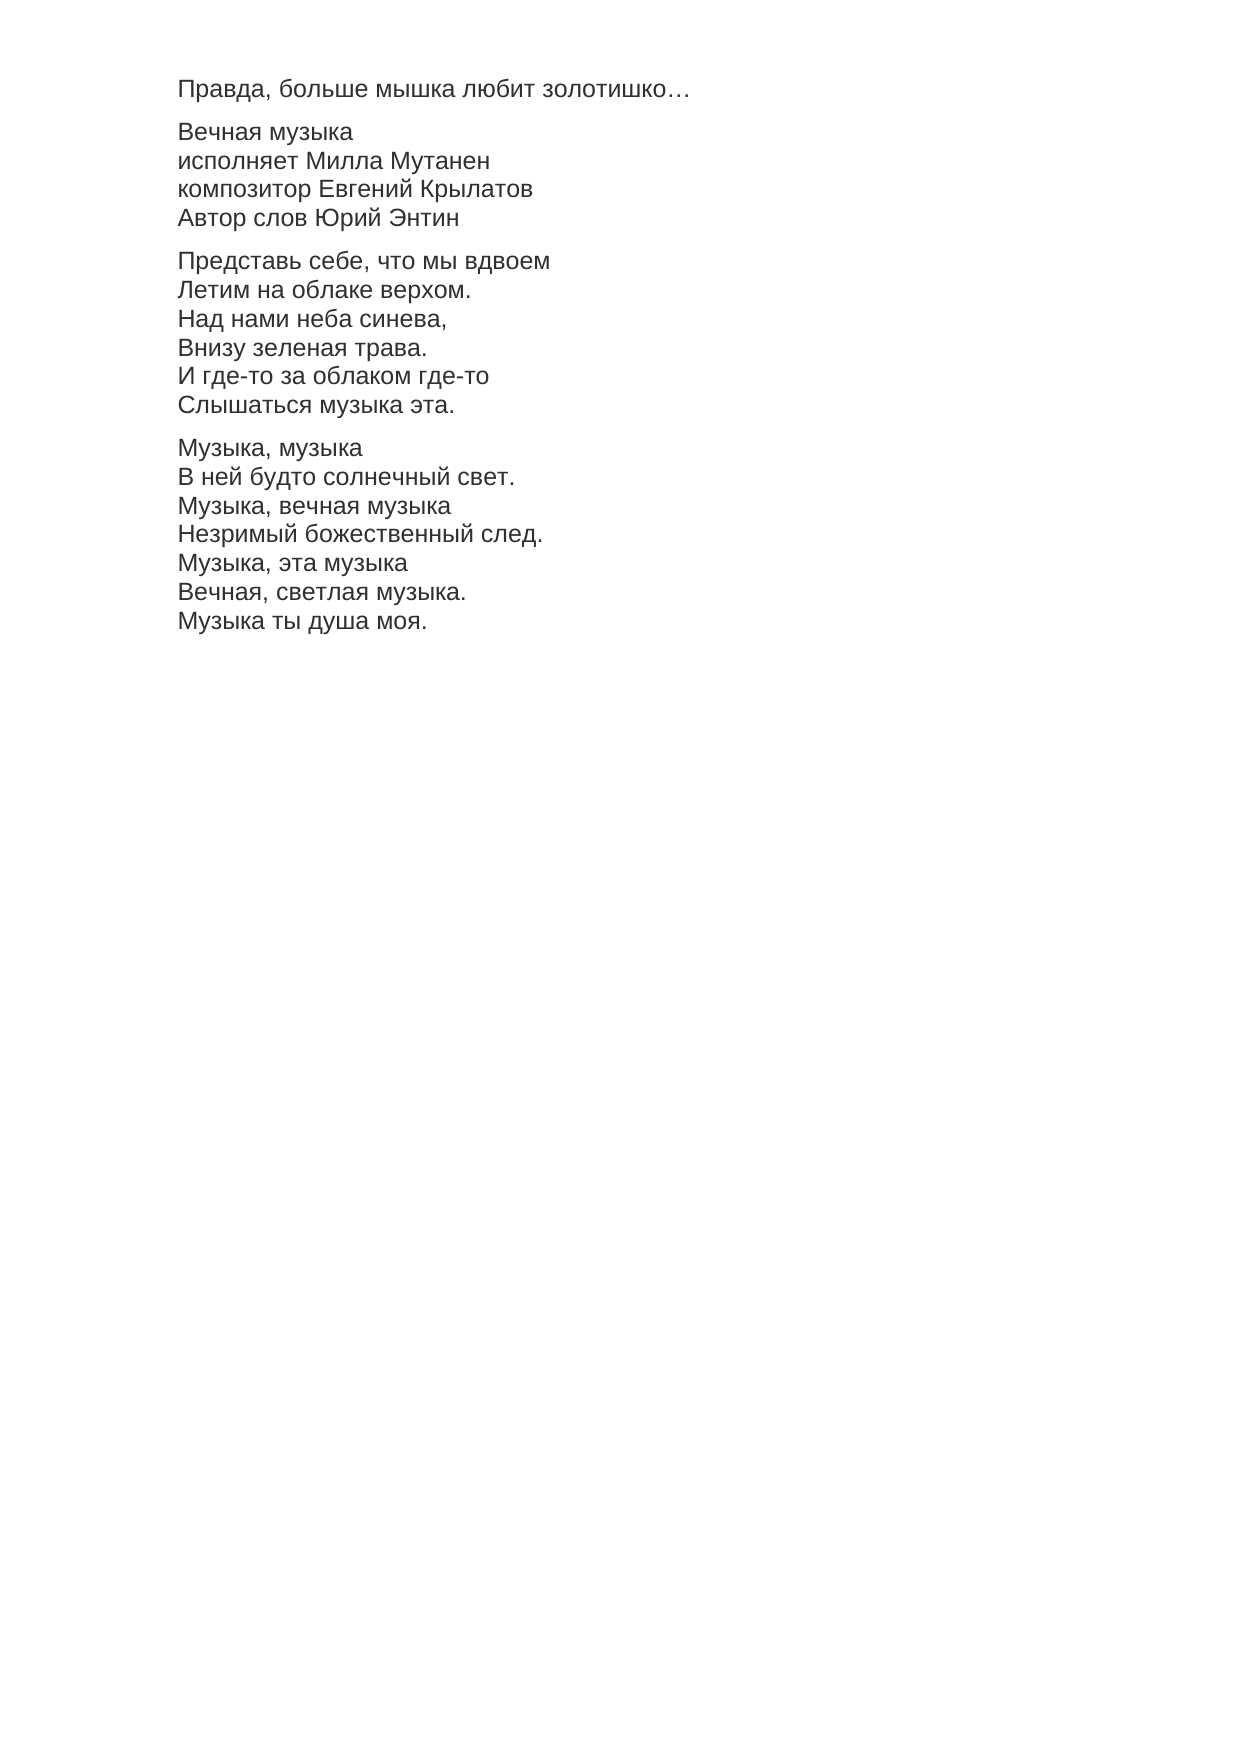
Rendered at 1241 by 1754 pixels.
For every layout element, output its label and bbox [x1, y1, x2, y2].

text [177, 74, 1152, 677]
